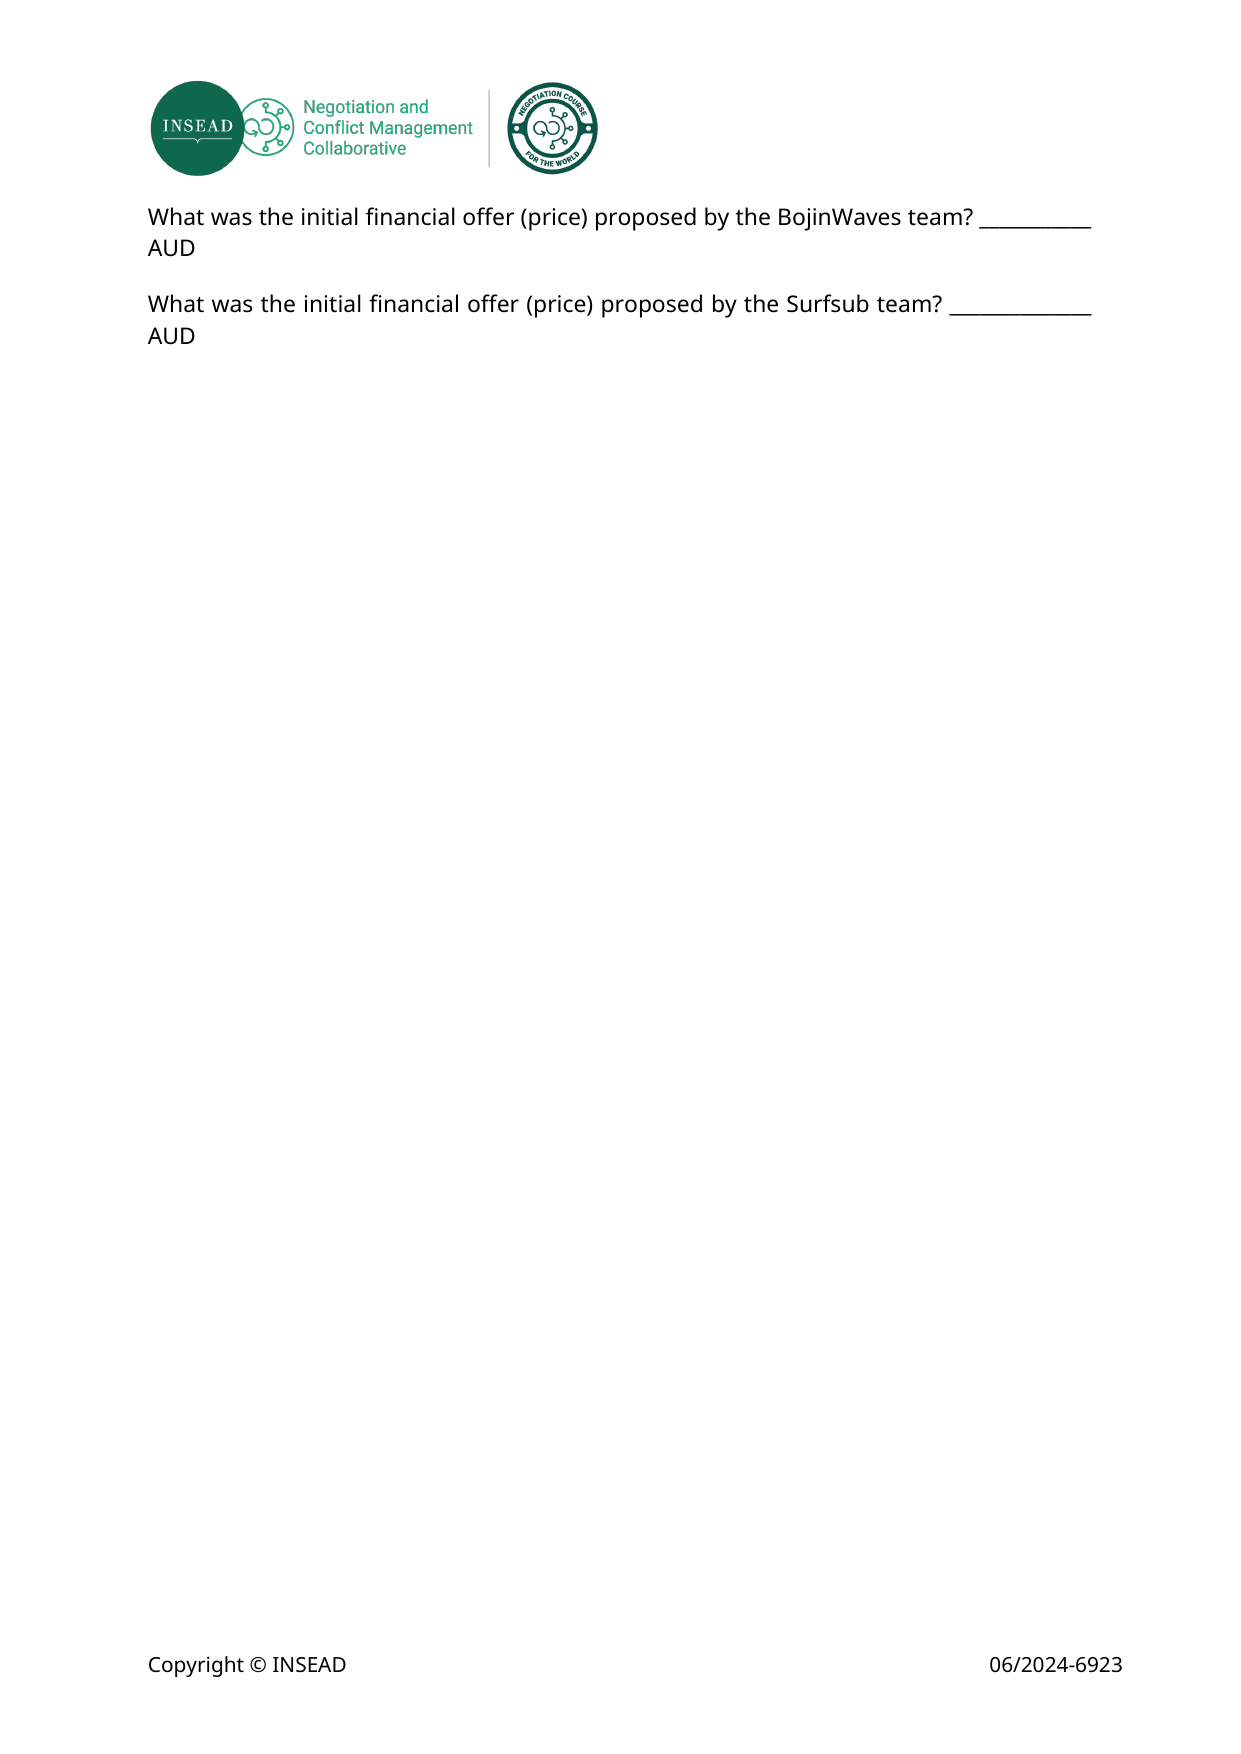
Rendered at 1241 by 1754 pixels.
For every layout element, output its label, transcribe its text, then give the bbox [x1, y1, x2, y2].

text What was the initial financial offer (price) proposed by the BojinWaves team? ___________ AUD [148, 201, 1092, 263]
picture [147, 75, 601, 182]
text What was the initial financial offer (price) proposed by the Surfsub team? ______________ AUD [148, 288, 1092, 351]
